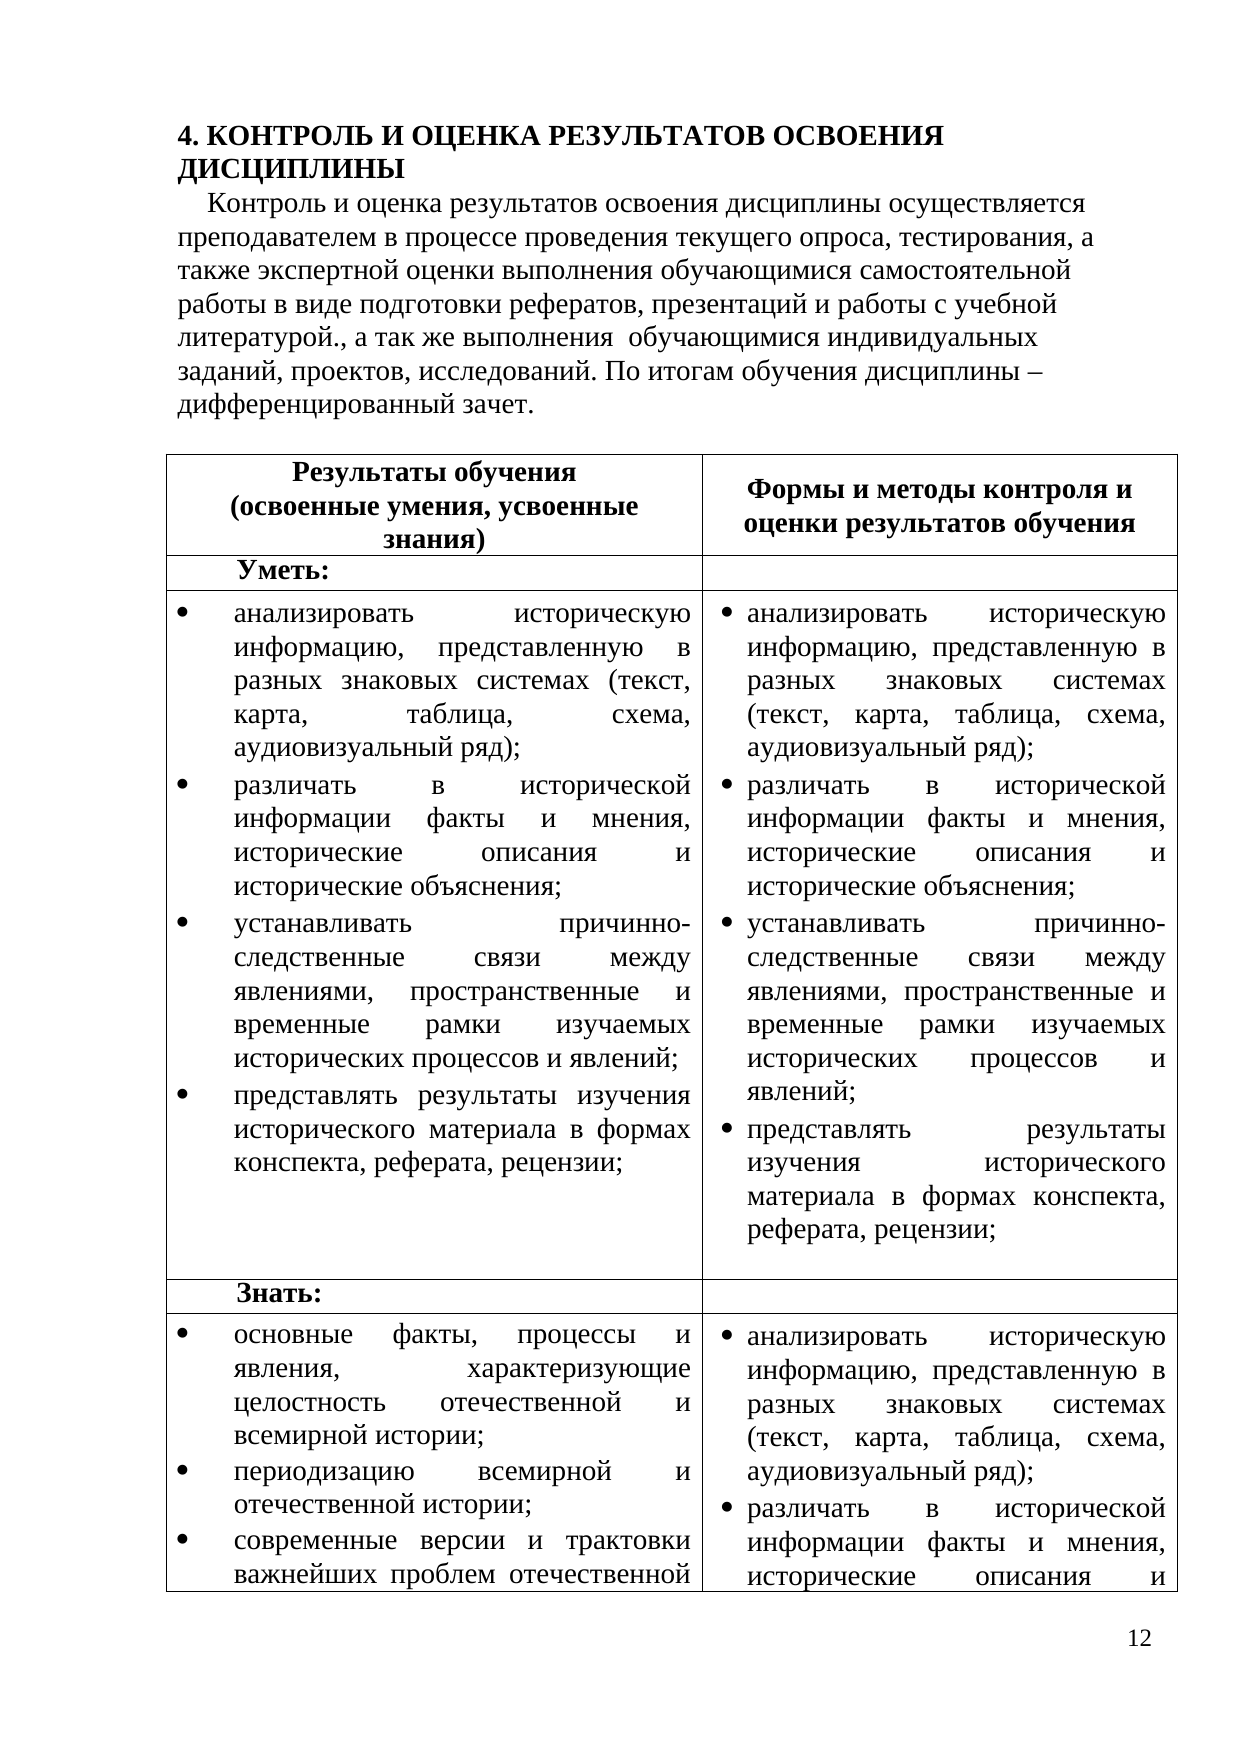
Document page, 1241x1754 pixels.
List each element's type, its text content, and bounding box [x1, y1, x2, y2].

table_cell [703, 1280, 1177, 1313]
subtitle 4. Контроль и оценка результатов освоения Дисциплины [177, 118, 1152, 185]
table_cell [167, 1314, 702, 1591]
table_header Результаты обучения (освоенные умения, усвоенные знания) [167, 455, 702, 555]
table_header Формы и методы контроля и оценки результатов обучения [703, 455, 1177, 555]
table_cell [703, 1314, 1177, 1591]
table_cell Уметь: [167, 556, 702, 590]
table_cell [703, 556, 1177, 590]
subtitle Контроль и оценка результатов освоения дисциплины осуществляется преподавателем в процессе проведения текущего опроса, тестирования, а также экспертной оценки выполнения обучающимися самостоятельной работы в виде подготовки рефератов, презентаций и работы с учебной литературой., а так же выполнения обучающимися индивидуальных заданий, проектов, исследований. По итогам обучения дисциплины – дифференцированный зачет. [177, 185, 1152, 420]
table_cell Знать: [167, 1280, 702, 1313]
